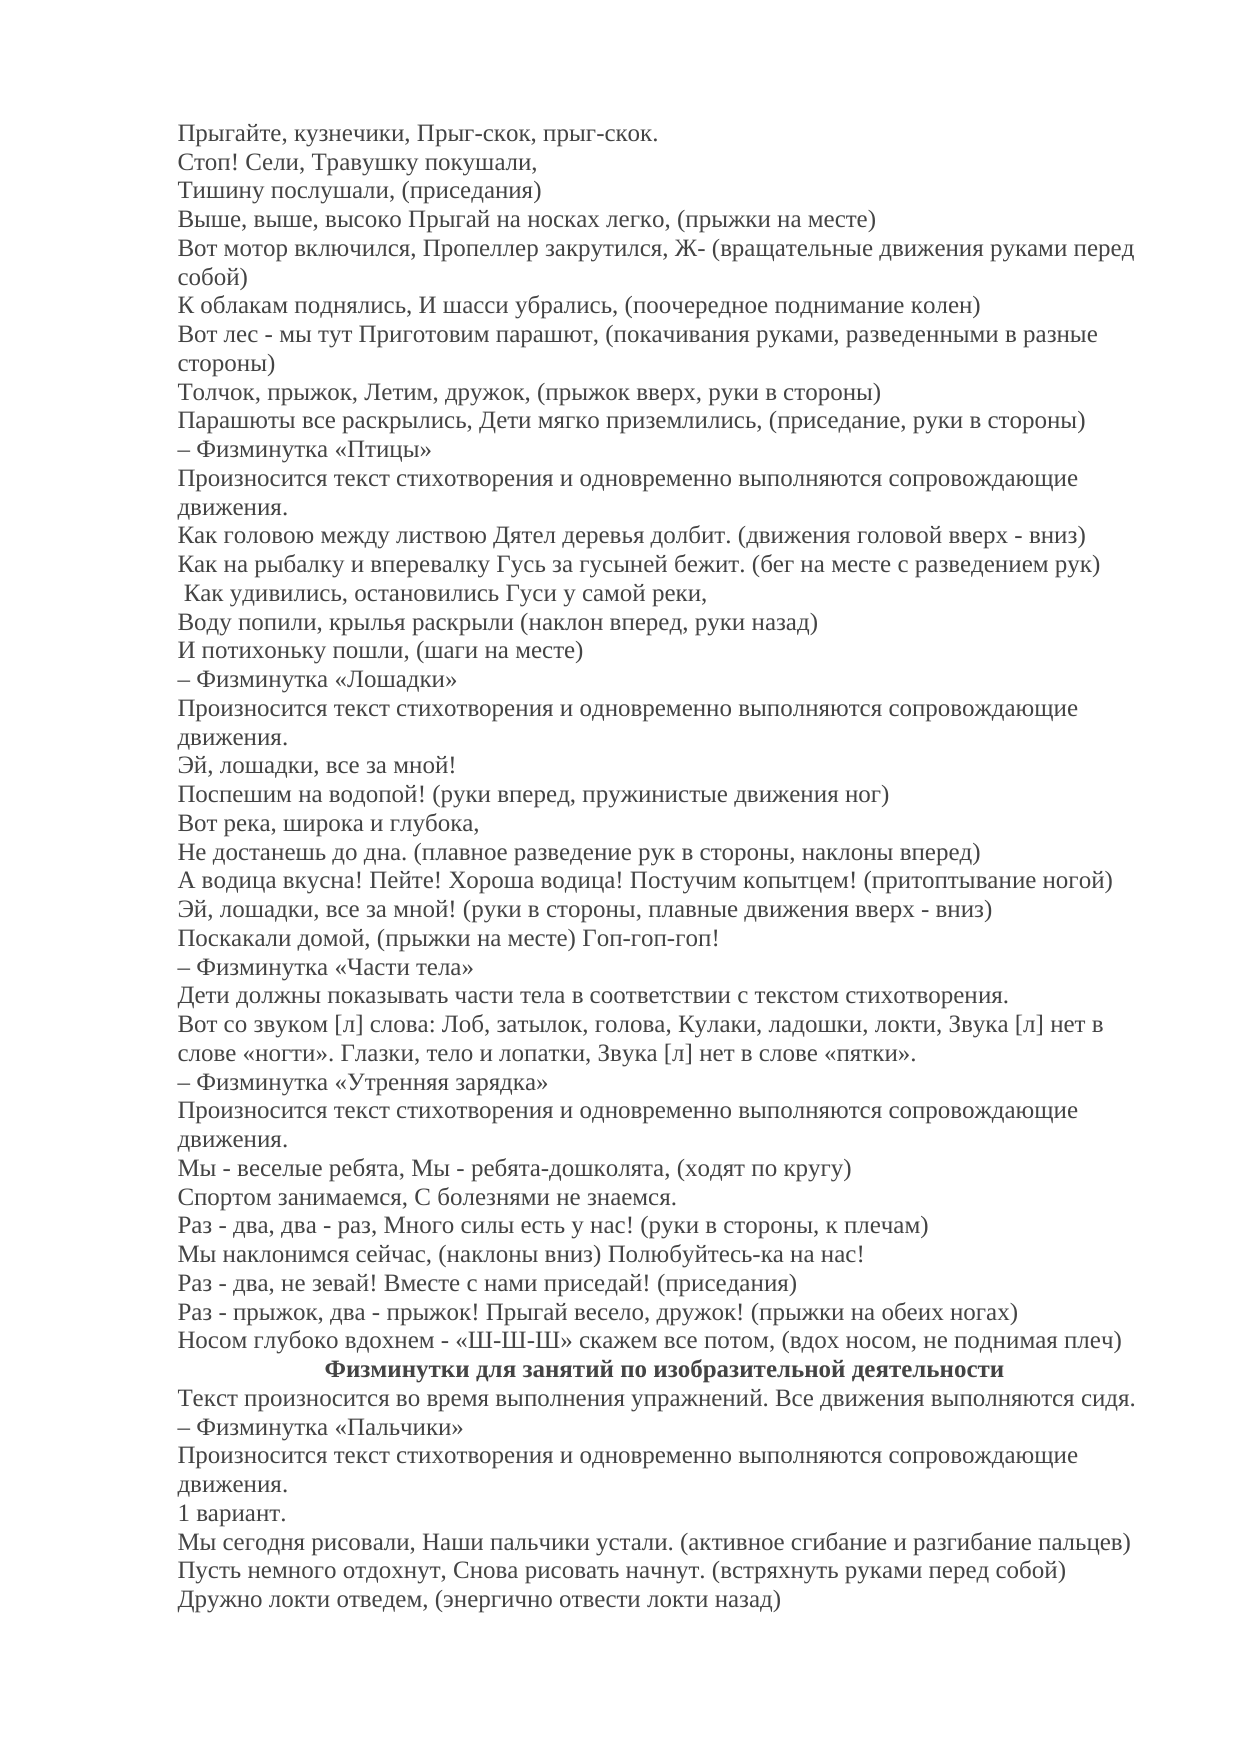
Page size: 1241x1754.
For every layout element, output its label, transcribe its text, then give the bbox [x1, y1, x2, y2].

text – Физминутка «Утренняя зарядка» [177, 1067, 1152, 1096]
text Толчок, прыжок, Летим, дружок, (прыжок вверх, руки в стороны) [177, 377, 1152, 406]
text Вот река, широка и глубока, [177, 808, 1152, 837]
text Прыгайте, кузнечики, Прыг-скок, прыг-скок. [177, 118, 1152, 147]
text Дети должны показывать части тела в соответствии с текстом стихотворения. [177, 981, 1152, 1009]
text Эй, лошадки, все за мной! (руки в стороны, плавные движения вверх - вниз) [177, 894, 1152, 923]
text Как на рыбалку и вперевалку Гусь за гусыней бежит. (бег на месте с разведением рук) [177, 549, 1152, 578]
text – Физминутка «Птицы» [177, 434, 1152, 463]
text Носом глубоко вдохнем - «Ш-Ш-Ш» скажем все потом, (вдох носом, не поднимая плеч) [177, 1326, 1152, 1354]
text Произносится текст стихотворения и одновременно выполняются сопровождающие движения. [177, 1441, 1152, 1498]
text – Физминутка «Лошадки» [177, 664, 1152, 693]
text Поскакали домой, (прыжки на месте) Гоп-гоп-гоп! [177, 923, 1152, 952]
text И потихоньку пошли, (шаги на месте) [177, 636, 1152, 664]
text Эй, лошадки, все за мной! [177, 751, 1152, 779]
text К облакам поднялись, И шасси убрались, (поочередное поднимание колен) [177, 291, 1152, 319]
text Текст произносится во время выполнения упражнений. Все движения выполняются сидя. [177, 1383, 1152, 1412]
text Мы сегодня рисовали, Наши пальчики устали. (активное сгибание и разгибание пальцев) [177, 1527, 1152, 1556]
text Как удивились, остановились Гуси у самой реки, [177, 578, 1152, 607]
text Не достанешь до дна. (плавное разведение рук в стороны, наклоны вперед) [177, 837, 1152, 866]
text Дружно локти отведем, (энергично отвести локти назад) [177, 1584, 1152, 1613]
text Произносится текст стихотворения и одновременно выполняются сопровождающие движения. [177, 1096, 1152, 1153]
text Как головою между листвою Дятел деревья долбит. (движения головой вверх - вниз) [177, 521, 1152, 549]
text 1 вариант. [177, 1498, 1152, 1527]
text Раз - прыжок, два - прыжок! Прыгай весело, дружок! (прыжки на обеих ногах) [177, 1297, 1152, 1326]
text Тишину послушали, (приседания) [177, 176, 1152, 204]
text Выше, выше, высоко Прыгай на носках легко, (прыжки на месте) [177, 204, 1152, 233]
text Спортом занимаемся, С болезнями не знаемся. [177, 1182, 1152, 1211]
text Поспешим на водопой! (руки вперед, пружинистые движения ног) [177, 779, 1152, 808]
text Парашюты все раскрылись, Дети мягко приземлились, (приседание, руки в стороны) [177, 406, 1152, 434]
text Мы - веселые ребята, Мы - ребята-дошколята, (ходят по кругу) [177, 1153, 1152, 1182]
text Мы наклонимся сейчас, (наклоны вниз) Полюбуйтесь-ка на нас! [177, 1239, 1152, 1268]
text Раз - два, не зевай! Вместе с нами приседай! (приседания) [177, 1268, 1152, 1297]
text Воду попили, крылья раскрыли (наклон вперед, руки назад) [177, 607, 1152, 636]
text Произносится текст стихотворения и одновременно выполняются сопровождающие движения. [177, 463, 1152, 521]
text Вот лес - мы тут Приготовим парашют, (покачивания руками, разведенными в разные стороны) [177, 319, 1152, 377]
text – Физминутка «Части тела» [177, 952, 1152, 981]
text Вот со звуком [л] слова: Лоб, затылок, голова, Кулаки, ладошки, локти, Звука [л] нет в слове «ногти». Глазки, тело и лопатки, Звука [л] нет в слове «пятки». [177, 1009, 1152, 1067]
text Произносится текст стихотворения и одновременно выполняются сопровождающие движения. [177, 693, 1152, 751]
text А водица вкусна! Пейте! Хороша водица! Постучим копытцем! (притоптывание ногой) [177, 866, 1152, 894]
text Пусть немного отдохнут, Снова рисовать начнут. (встряхнуть руками перед собой) [177, 1556, 1152, 1584]
text Стоп! Сели, Травушку покушали, [177, 147, 1152, 176]
text Вот мотор включился, Пропеллер закрутился, Ж- (вращательные движения руками перед собой) [177, 233, 1152, 291]
text Физминутки для занятий по изобразительной деятельности [177, 1354, 1152, 1383]
text – Физминутка «Пальчики» [177, 1412, 1152, 1441]
text Раз - два, два - раз, Много силы есть у нас! (руки в стороны, к плечам) [177, 1211, 1152, 1239]
